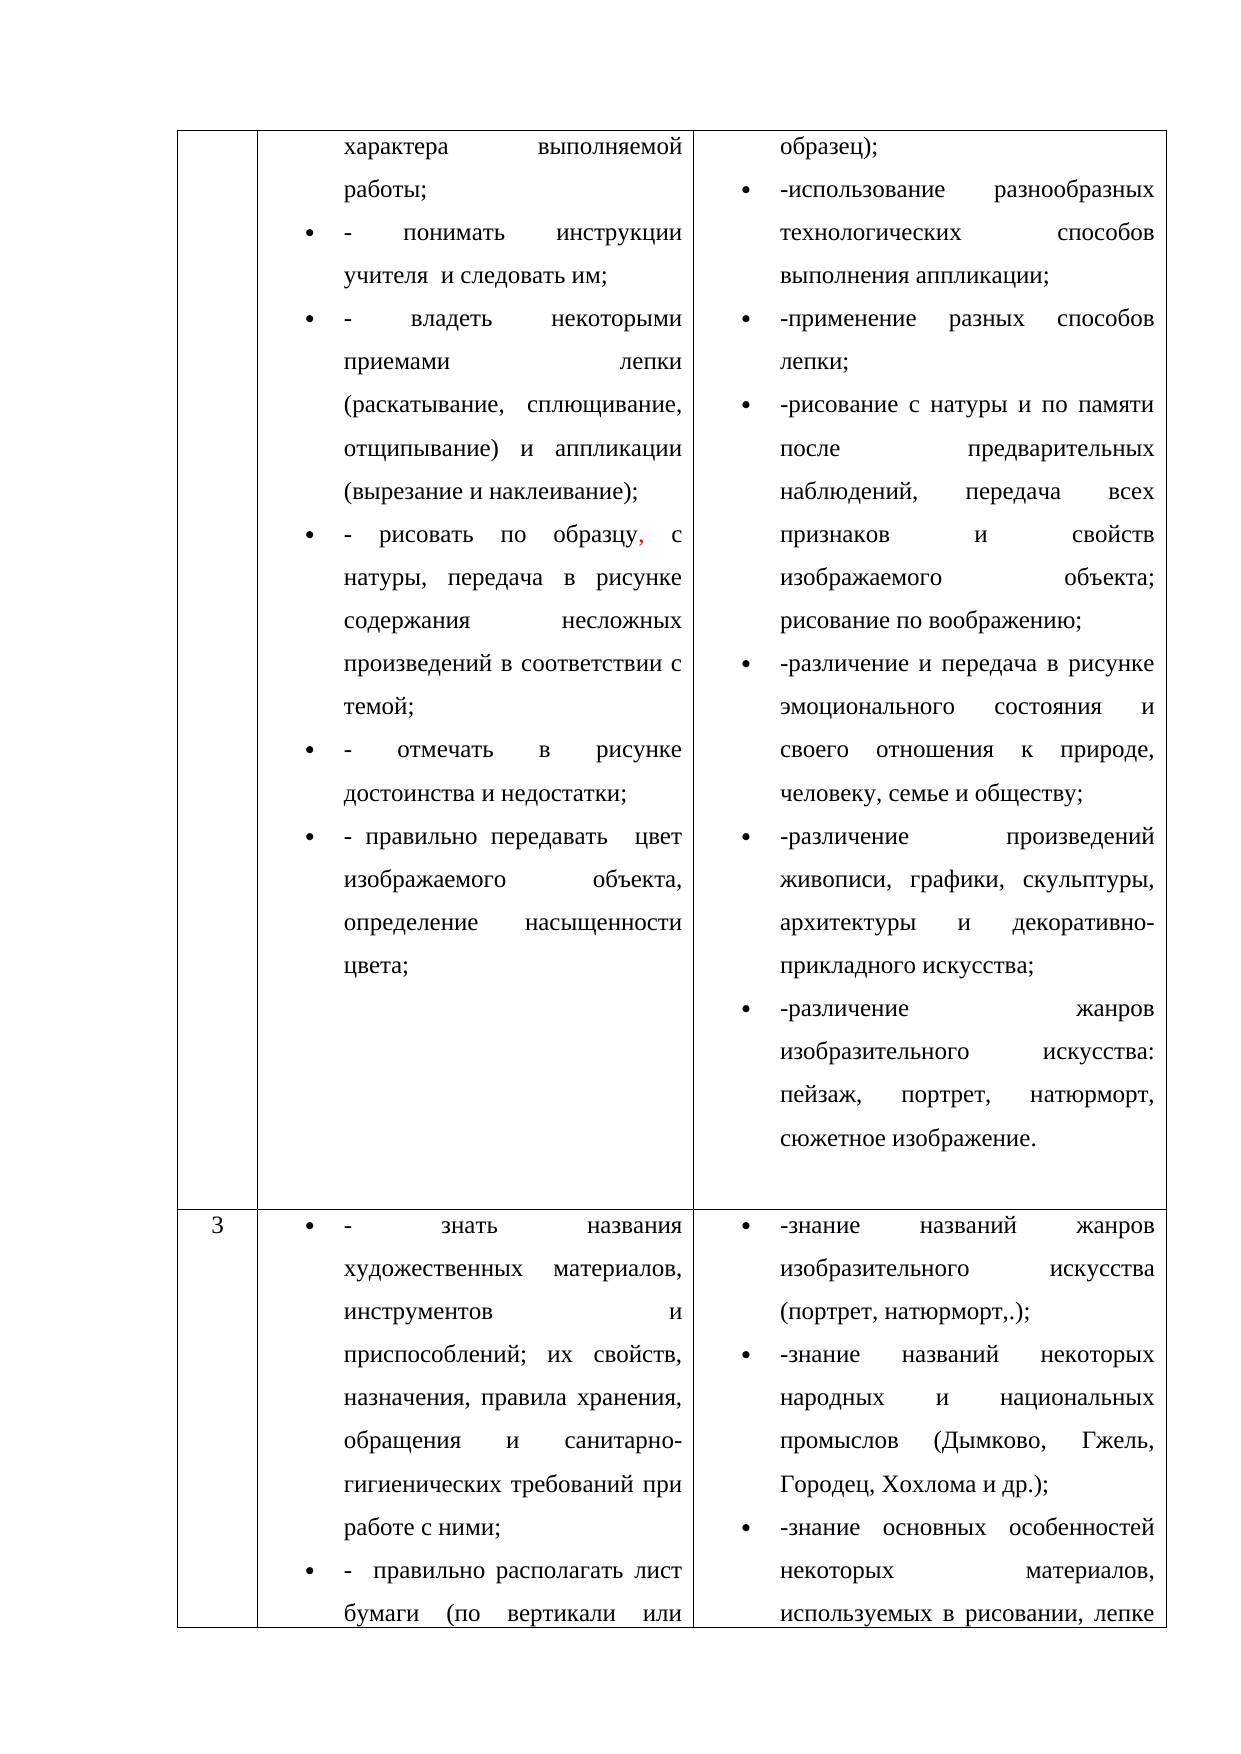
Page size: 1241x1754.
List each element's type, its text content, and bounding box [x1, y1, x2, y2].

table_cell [258, 1210, 693, 1627]
table_cell 2 [178, 131, 257, 1209]
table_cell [258, 131, 693, 1209]
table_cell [694, 131, 1166, 1209]
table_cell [694, 1210, 1166, 1627]
table_cell 3 [178, 1210, 257, 1627]
